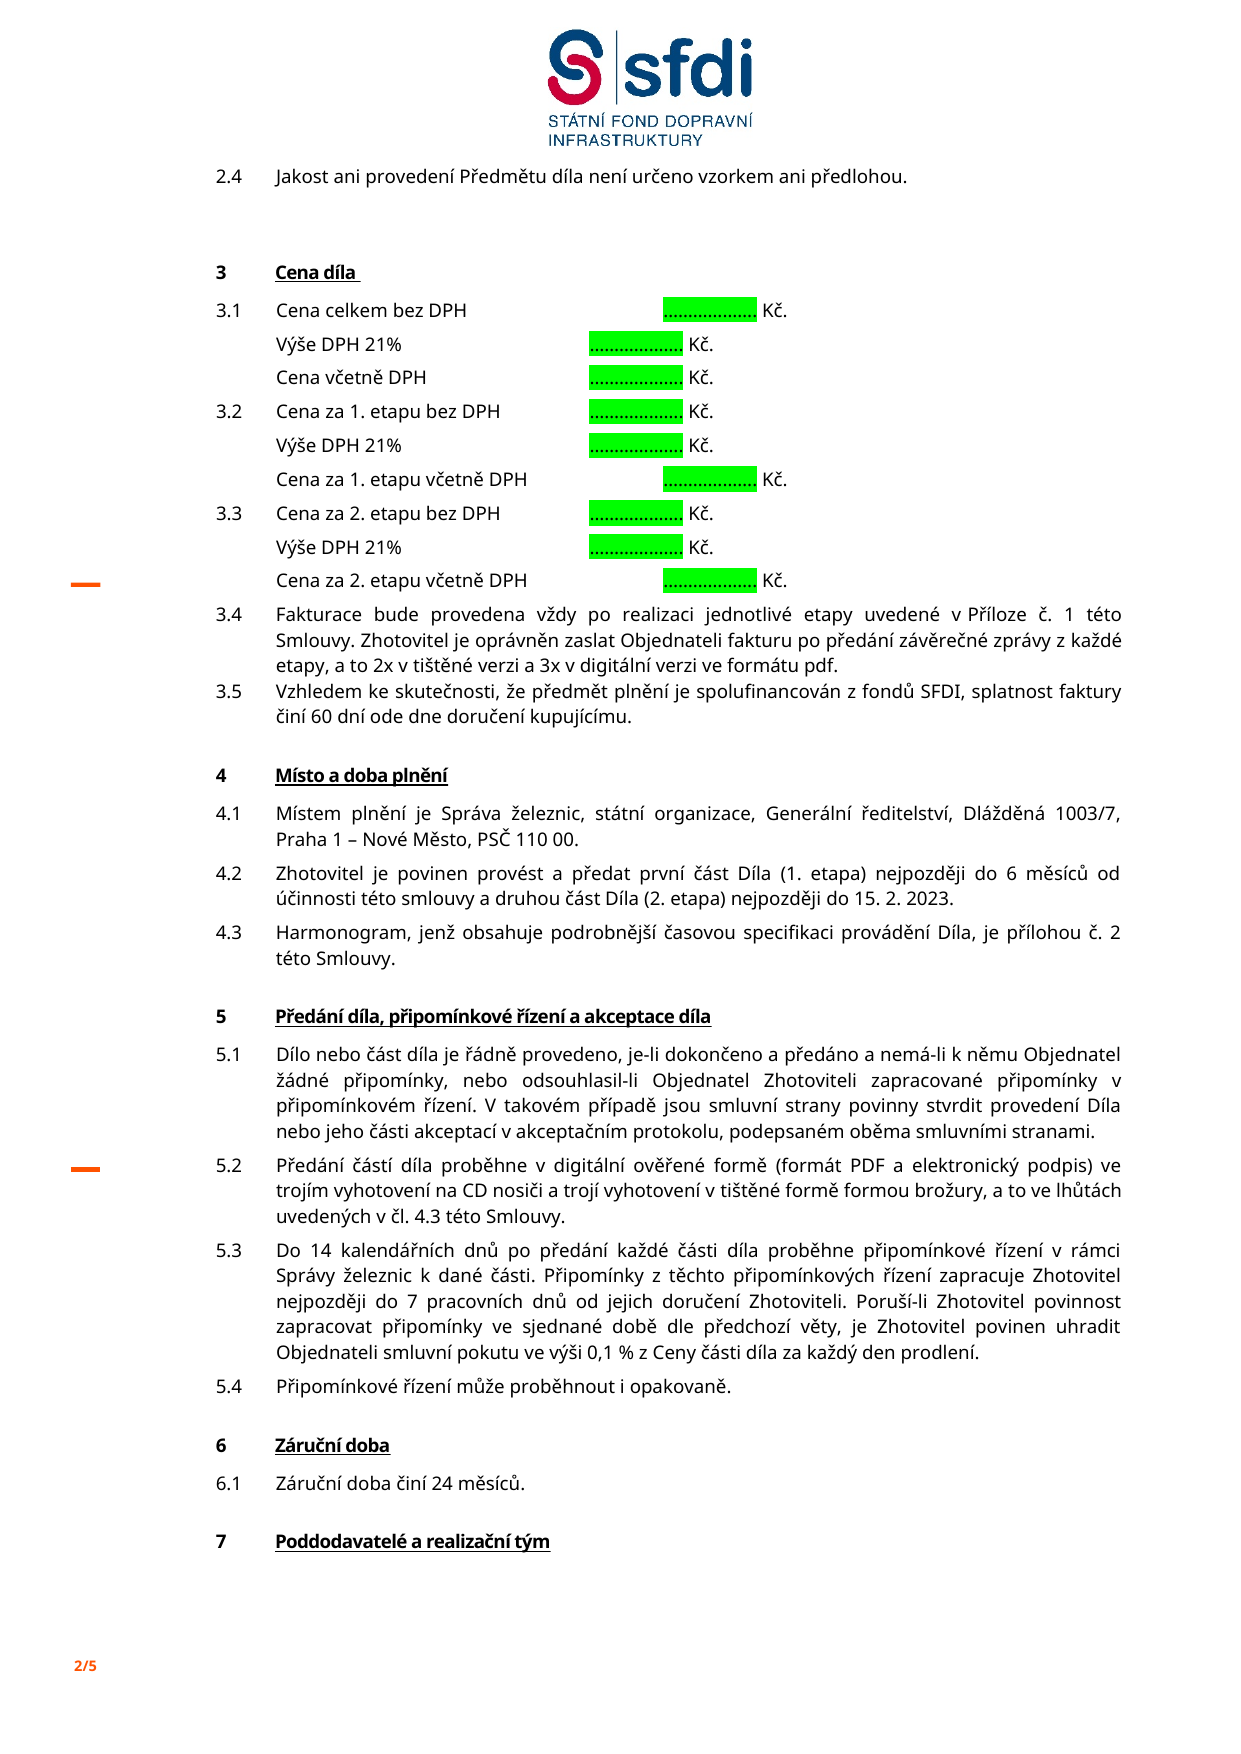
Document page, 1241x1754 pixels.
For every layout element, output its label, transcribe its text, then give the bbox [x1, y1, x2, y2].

subtitle Cena celkem bez DPH ………………. Kč. [216, 297, 663, 322]
subtitle Cena včetně DPH ………………. Kč. [276, 365, 589, 390]
subtitle Záruční doba činí 24 měsíců. [216, 1470, 1122, 1495]
subtitle Výše DPH 21% ………………. Kč. [276, 331, 589, 356]
subtitle Do 14 kalendářních dnů po předání každé části díla proběhne připomínkové řízení v rámci Správy železnic k dané části. Připomínky z těchto připomínkových řízení zapracuje Zhotovitel nejpozději do 7 pracovních dnů od jejich doručení Zhotoviteli. Poruší-li Zhotovitel povinnost zapracovat připomínky ve sjednané době dle předchozí věty, je Zhotovitel povinen uhradit Objednateli smluvní pokutu ve výši 0,1 % z Ceny části díla za každý den prodlení. [216, 1237, 1122, 1365]
subtitle Výše DPH 21% ………………. Kč. [276, 534, 589, 559]
subtitle Cena za 2. etapu včetně DPH ………………. Kč. [757, 568, 1122, 593]
subtitle Cena včetně DPH ………………. Kč. [683, 365, 1122, 390]
subtitle Zhotovitel je povinen provést a předat první část Díla (1. etapa) nejpozději do 6 měsíců od účinnosti této smlouvy a druhou část Díla (2. etapa) nejpozději do 15. 2. 2023. [216, 860, 1122, 911]
picture [547, 27, 753, 146]
subtitle Záruční doba [216, 1432, 1122, 1457]
subtitle Cena za 2. etapu bez DPH ………………. Kč. [683, 500, 1122, 526]
subtitle Cena za 1. etapu včetně DPH ………………. Kč. [276, 466, 663, 492]
subtitle Připomínkové řízení může proběhnout i opakovaně. [216, 1373, 1122, 1398]
subtitle Výše DPH 21% ………………. Kč. [683, 534, 1122, 559]
subtitle Cena za 1. etapu včetně DPH ………………. Kč. [757, 466, 1122, 492]
subtitle Cena za 1. etapu bez DPH ………………. Kč. [216, 398, 1122, 424]
subtitle Předání částí díla proběhne v digitální ověřené formě (formát PDF a elektronický podpis) ve trojím vyhotovení na CD nosiči a trojí vyhotovení v tištěné formě formou brožury, a to ve lhůtách uvedených v čl. 4.3 této Smlouvy. [216, 1152, 1122, 1229]
subtitle Fakturace bude provedena vždy po realizaci jednotlivé etapy uvedené v Příloze č. 1 této Smlouvy. Zhotovitel je oprávněn zaslat Objednateli fakturu po předání závěrečné zprávy z každé etapy, a to 2x v tištěné verzi a 3x v digitální verzi ve formátu pdf. [216, 602, 1122, 678]
subtitle Harmonogram, jenž obsahuje podrobnější časovou specifikaci provádění Díla, je přílohou č. 2 této Smlouvy. [216, 919, 1122, 970]
subtitle Výše DPH 21% ………………. Kč. [276, 432, 1122, 458]
subtitle Předání díla, připomínkové řízení a akceptace díla [216, 1004, 1122, 1029]
subtitle Cena za 2. etapu bez DPH ………………. Kč. [216, 500, 589, 526]
subtitle Dílo nebo část díla je řádně provedeno, je-li dokončeno a předáno a nemá-li k němu Objednatel žádné připomínky, nebo odsouhlasil-li Objednatel Zhotoviteli zapracované připomínky v připomínkovém řízení. V takovém případě jsou smluvní strany povinny stvrdit provedení Díla nebo jeho části akceptací v akceptačním protokolu, podepsaném oběma smluvními stranami. [216, 1042, 1122, 1144]
subtitle Vzhledem ke skutečnosti, že předmět plnění je spolufinancován z fondů SFDI, splatnost faktury činí 60 dní ode dne doručení kupujícímu. [216, 678, 1122, 729]
subtitle Cena díla [216, 259, 1122, 284]
subtitle Místem plnění je Správa železnic, státní organizace, Generální ředitelství, Dlážděná 1003/7, Praha 1 – Nové Město, PSČ 110 00. [216, 801, 1122, 852]
subtitle Místo a doba plnění [216, 763, 1122, 788]
subtitle Jakost ani provedení Předmětu díla není určeno vzorkem ani předlohou. [216, 164, 1122, 189]
subtitle Poddodavatelé a realizační tým [216, 1529, 1122, 1554]
subtitle Cena za 2. etapu včetně DPH ………………. Kč. [276, 568, 663, 593]
subtitle Cena celkem bez DPH ………………. Kč. [757, 297, 1122, 322]
subtitle Výše DPH 21% ………………. Kč. [683, 331, 1122, 356]
